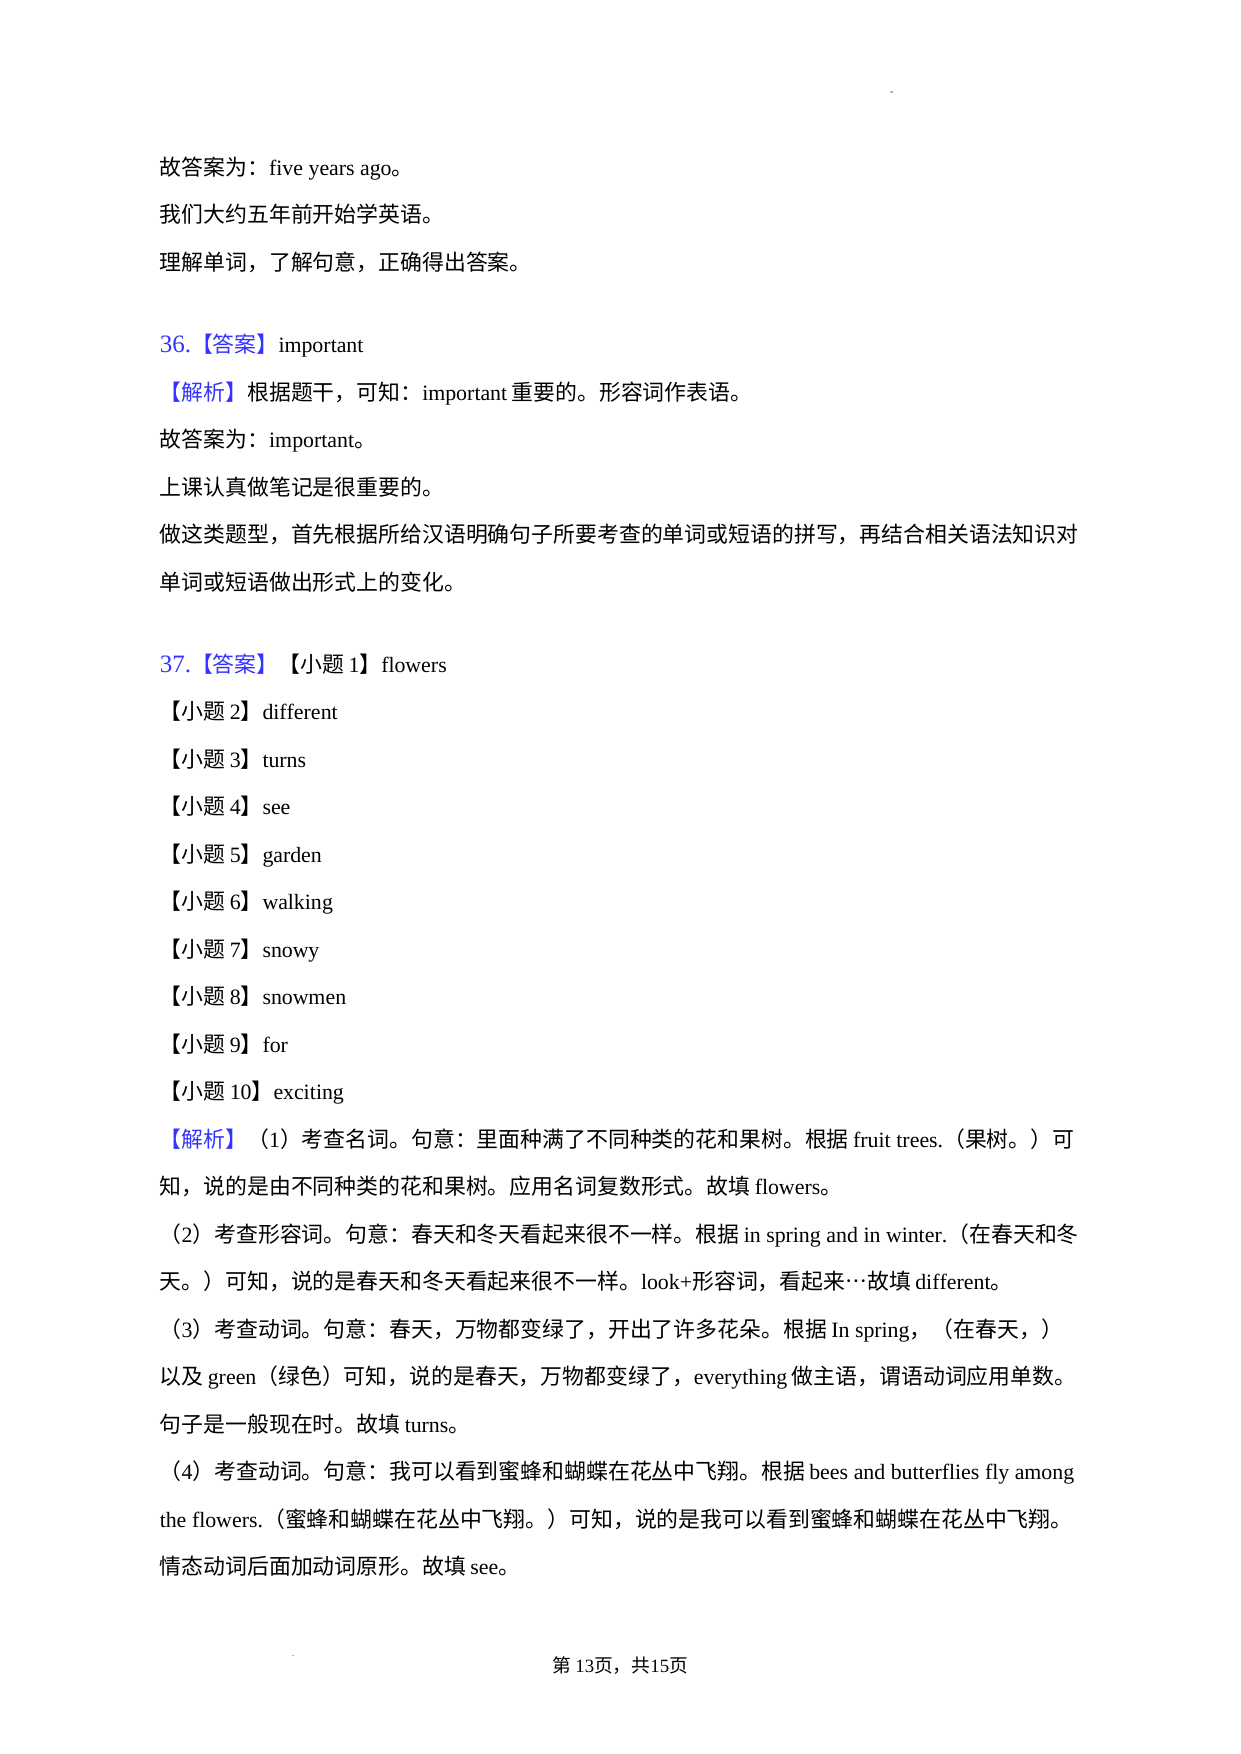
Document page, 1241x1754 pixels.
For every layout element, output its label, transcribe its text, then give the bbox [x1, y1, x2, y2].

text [159, 150, 1081, 314]
text 【解析】根据题干，可知：important重要的。形容词作表语。 故答案为：important。 上课认真做笔记是很重要的。 做这类题型，首先根据所给汉语明确句子所要考查的单词或短语的拼写，再结合相关语法知识对单词或短语做出形式上的变化。 [159, 374, 1081, 634]
text 【小题2】different [159, 694, 1081, 726]
text 【小题8】snowmen [159, 979, 1081, 1011]
text 【小题4】see [159, 789, 1081, 821]
text 36.【答案】important [159, 327, 1081, 359]
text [159, 1122, 1081, 1581]
text 【小题7】snowy [159, 932, 1081, 963]
text 【小题6】walking [159, 884, 1081, 916]
text 【小题9】for [159, 1027, 1081, 1058]
text 【小题3】turns [159, 742, 1081, 773]
text 37.【答案】【小题1】flowers [159, 647, 1081, 678]
text 【小题10】exciting [159, 1074, 1081, 1106]
text 【小题5】garden [159, 837, 1081, 868]
